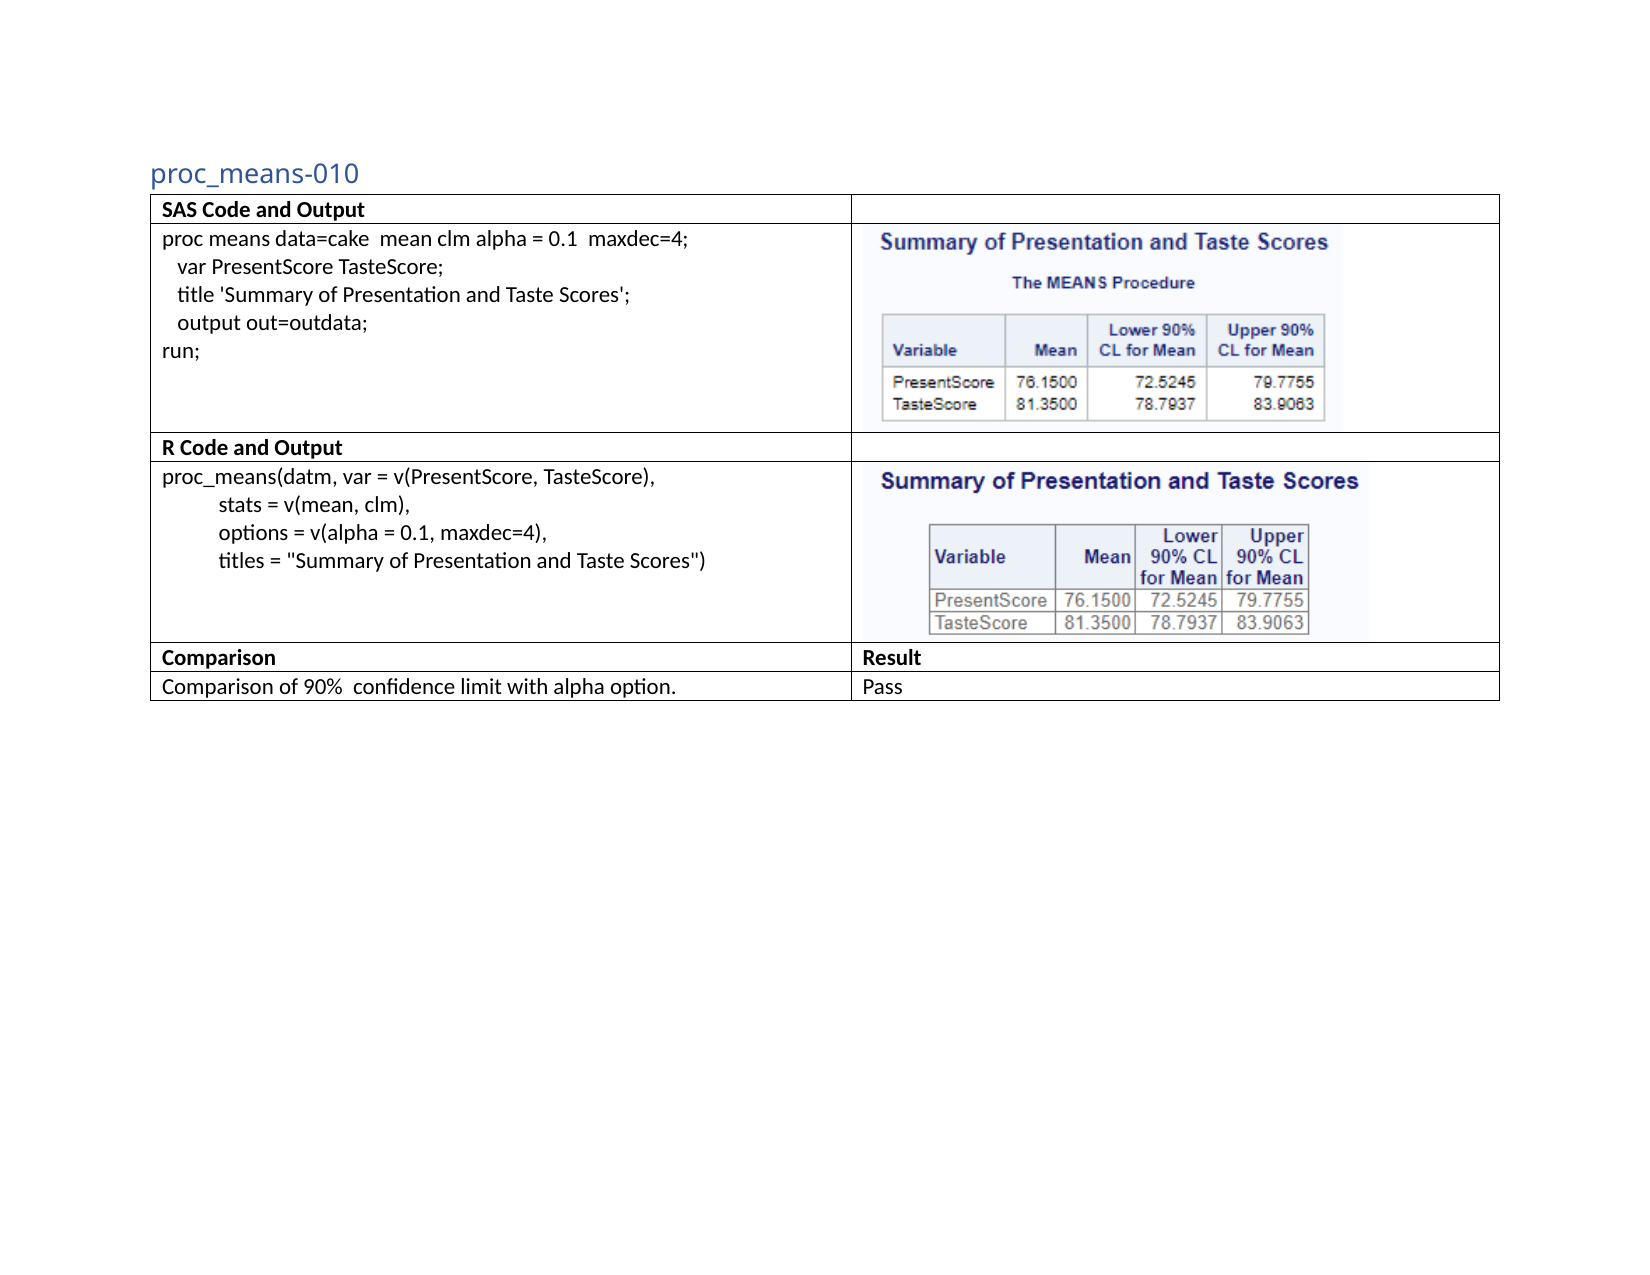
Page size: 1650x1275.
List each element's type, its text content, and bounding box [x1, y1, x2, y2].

table_cell [1371, 462, 1499, 642]
table_cell [852, 462, 862, 642]
subtitle proc_means-010 [150, 154, 1500, 191]
table_cell Pass [852, 672, 1499, 700]
picture [862, 224, 1344, 432]
table_cell [1344, 224, 1499, 432]
picture [862, 462, 1371, 642]
table_cell Comparison of 90% confidence limit with alpha option. [151, 672, 851, 700]
table_cell [852, 433, 1499, 461]
table_cell [852, 224, 862, 432]
table_cell proc_means(datm, var = v(PresentScore, TasteScore), stats = v(mean, clm), options = v(alpha = 0.1, maxdec=4), titles = "Summary of Presentation and Taste Scores") [151, 462, 851, 642]
table_header [852, 195, 1499, 223]
table_cell proc means data=cake mean clm alpha = 0.1 maxdec=4; var PresentScore TasteScore; title 'Summary of Presentation and Taste Scores'; output out=outdata; run; [151, 224, 851, 432]
table_cell Comparison [151, 643, 851, 671]
table_cell R Code and Output [151, 433, 851, 461]
table_cell Result [852, 643, 1499, 671]
table_header SAS Code and Output [151, 195, 851, 223]
